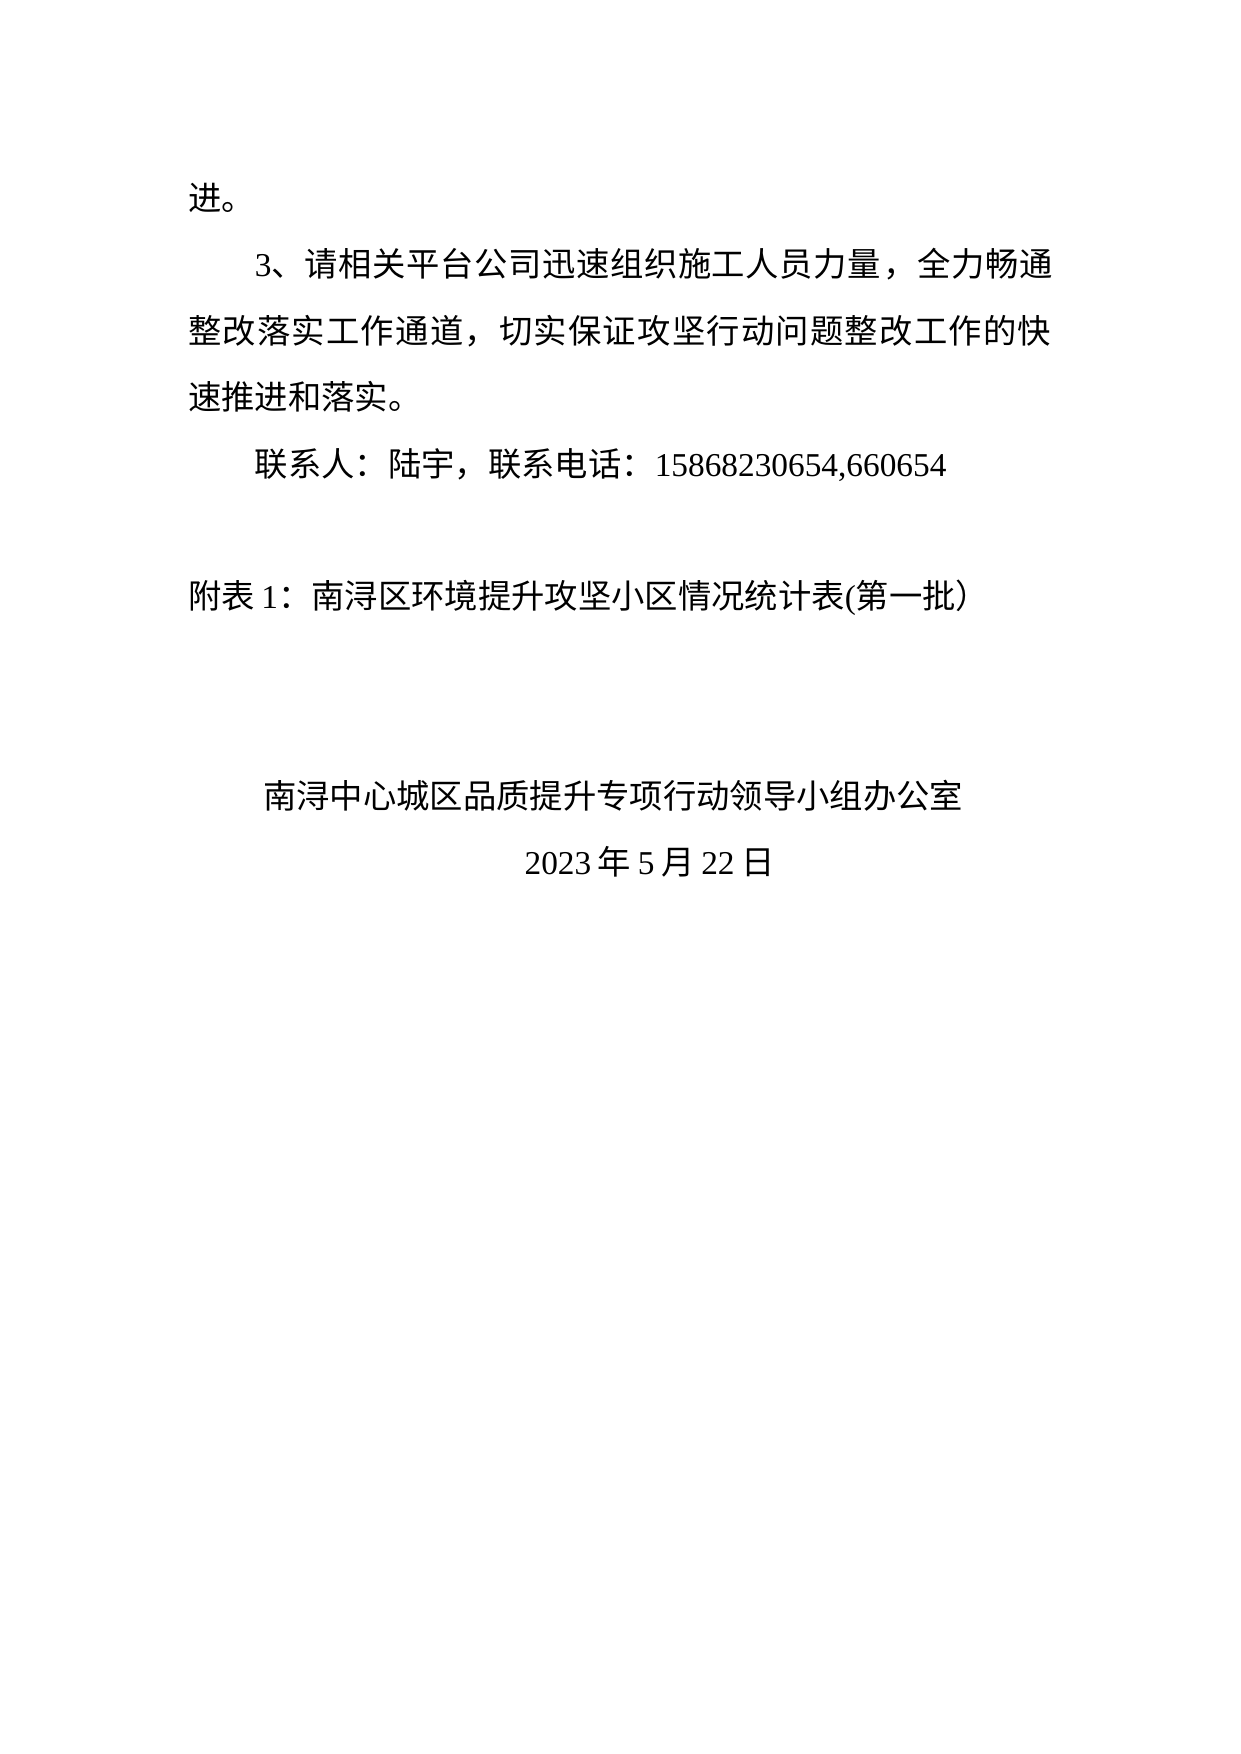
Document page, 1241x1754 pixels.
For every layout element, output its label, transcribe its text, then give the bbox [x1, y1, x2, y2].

list 附表1：南浔区环境提升攻坚小区情况统计表(第一批） [188, 561, 1052, 628]
list 联系人：陆宇，联系电话：15868230654,660654 [188, 428, 1052, 495]
list 2023年5月22日 [188, 827, 1052, 893]
list 南浔中心城区品质提升专项行动领导小组办公室 [188, 761, 1052, 827]
list 请相关平台公司迅速组织施工人员力量，全力畅通整改落实工作通道，切实保证攻坚行动问题整改工作的快速推进和落实。 [188, 229, 1052, 428]
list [188, 162, 1052, 229]
